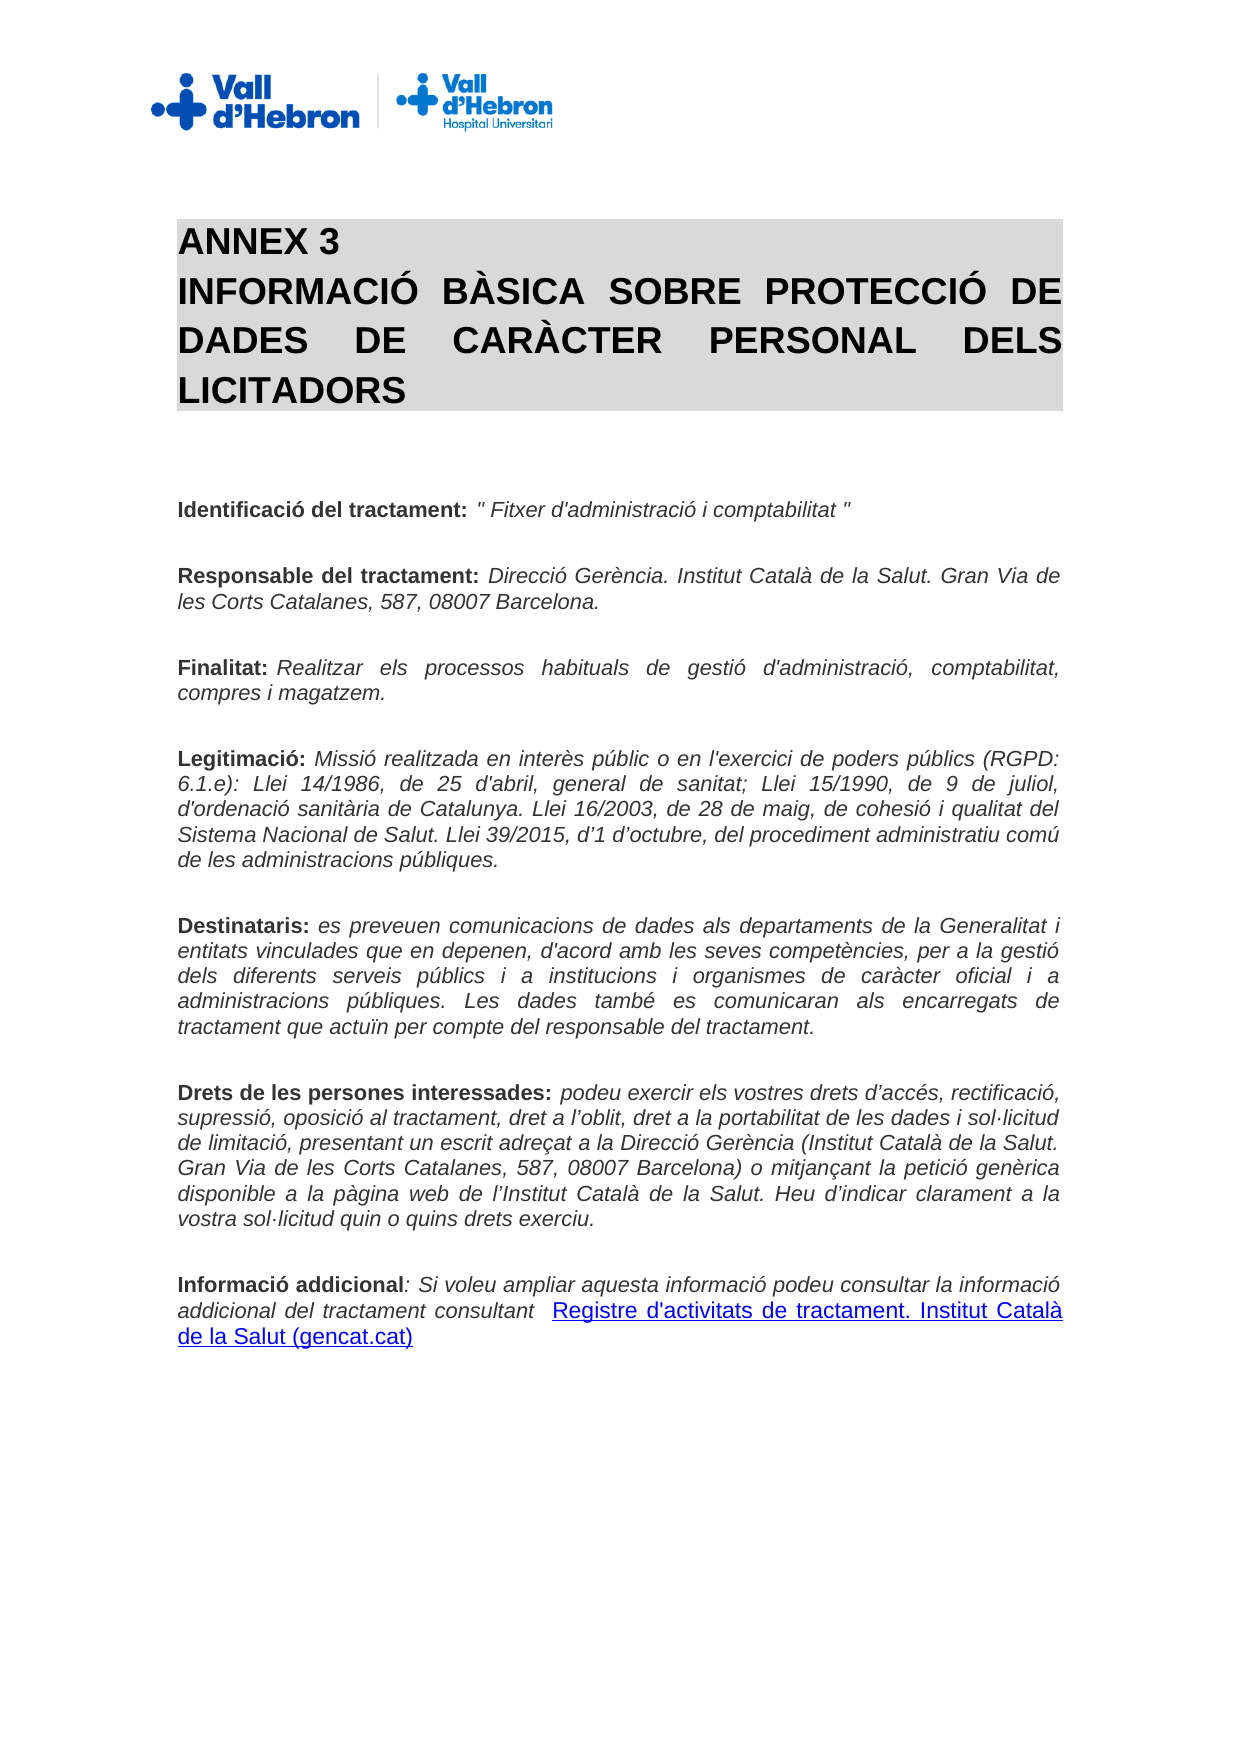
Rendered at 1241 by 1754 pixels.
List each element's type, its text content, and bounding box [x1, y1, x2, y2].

text ANNEX 3 [177, 219, 1063, 262]
text Informació addicional: Si voleu ampliar aquesta informació podeu consultar la informació addicional del tractament consultant Registre d'activitats de tractament. Institut Català de la Salut (gencat.cat) [177, 1247, 1063, 1350]
text Drets de les persones interessades: podeu exercir els vostres drets d’accés, rectificació, supressió, oposició al tractament, dret a l’oblit, dret a la portabilitat de les dades i sol·licitud de limitació, presentant un escrit adreçat a la Direcció Gerència (Institut Català de la Salut. Gran Via de les Corts Catalanes, 587, 08007 Barcelona) o mitjançant la petició genèrica disponible a la pàgina web de l’Institut Català de la Salut. Heu d’indicar clarament a la vostra sol·licitud quin o quins drets exerciu. [177, 1054, 1063, 1231]
text Destinataris: es preveuen comunicacions de dades als departaments de la Generalitat i entitats vinculades que en depenen, d'acord amb les seves competències, per a la gestió dels diferents serveis públics i a institucions i organismes de caràcter oficial i a administracions públiques. Les dades també es comunicaran als encarregats de tractament que actuïn per compte del responsable del tractament. [177, 888, 1063, 1039]
picture [143, 67, 553, 133]
text Identificació del tractament: " Fitxer d'administració i comptabilitat " [177, 497, 1063, 523]
text Responsable del tractament: Direcció Gerència. Institut Català de la Salut. Gran Via de les Corts Catalanes, 587, 08007 Barcelona. [177, 538, 1063, 614]
text INFORMACIÓ BÀSICA SOBRE PROTECCIÓ DE DADES DE CARÀCTER PERSONAL DELS LICITADORS [177, 269, 1063, 411]
text Finalitat: Realitzar els processos habituals de gestió d'administració, comptabilitat, compres i magatzem. [177, 629, 1063, 705]
text Legitimació: Missió realitzada en interès públic o en l'exercici de poders públics (RGPD: 6.1.e): Llei 14/1986, de 25 d'abril, general de sanitat; Llei 15/1990, de 9 de juliol, d'ordenació sanitària de Catalunya. Llei 16/2003, de 28 de maig, de cohesió i qualitat del Sistema Nacional de Salut. Llei 39/2015, d’1 d’octubre, del procediment administratiu comú de les administracions públiques. [177, 721, 1063, 872]
